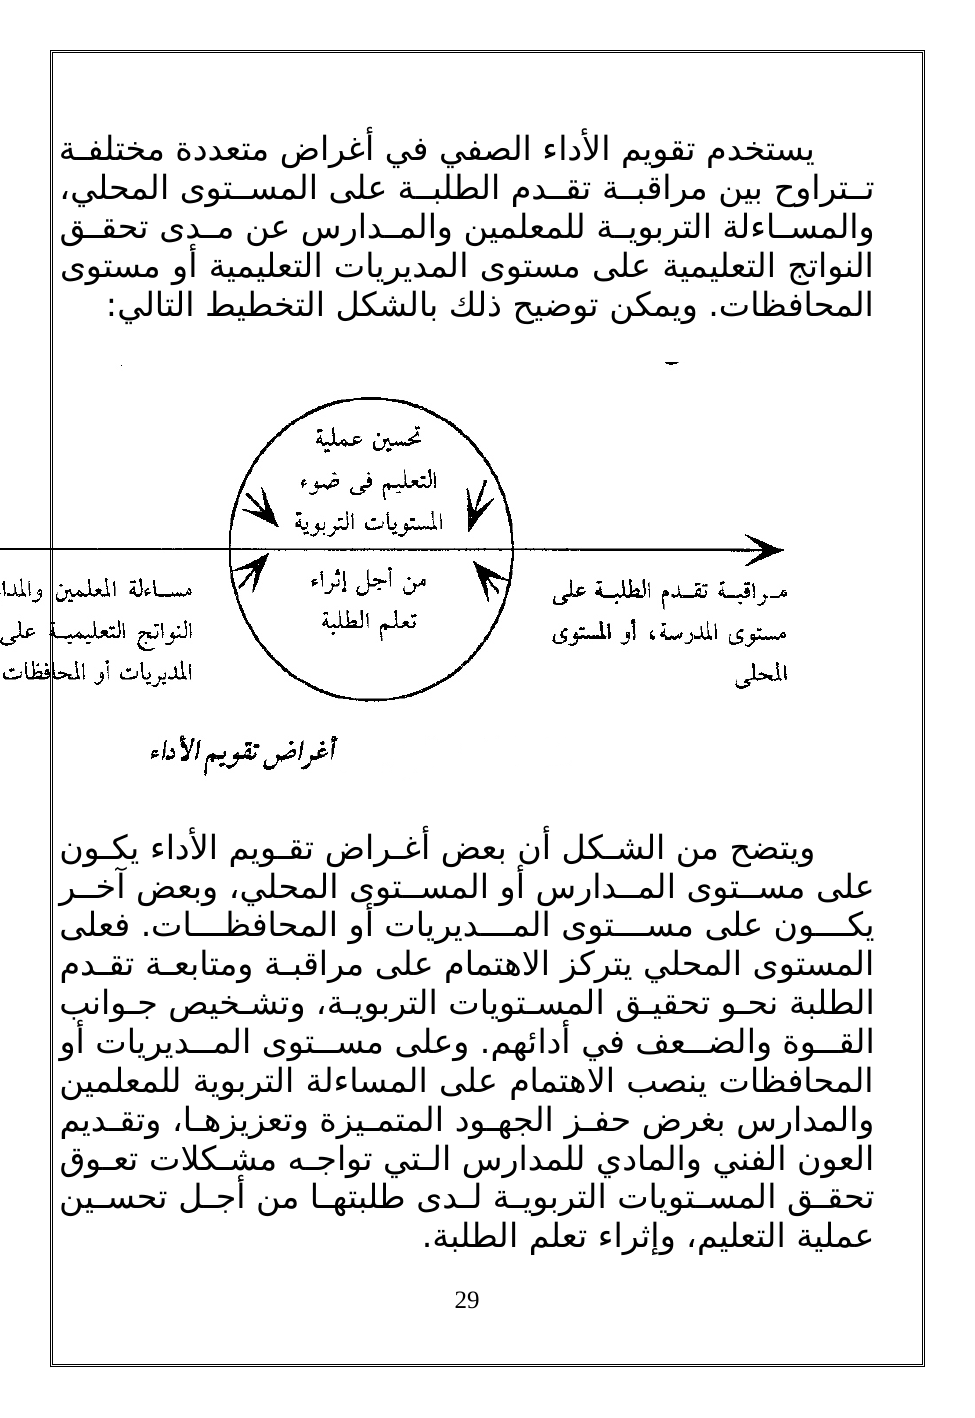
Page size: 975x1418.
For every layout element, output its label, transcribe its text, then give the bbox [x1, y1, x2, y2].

picture [0, 362, 50, 829]
text يستخدم تقويم الأداء الصفي في أغراض متعددة مختلفة تتراوح بين مراقبة تقدم الطلبة على المستوى المحلي، والمساءلة التربوية للمعلمين والمدارس عن مدى تحقق النواتج التعليمية على مستوى المديريات التعليمية أو مستوى المحافظات. ويمكن توضيح ذلك بالشكل التخطيط التالي: [59, 130, 874, 324]
picture [53, 362, 816, 829]
text ويتضح من الشكل أن بعض أغراض تقويم الأداء يكون على مستوى المدارس أو المستوى المحلي، وبعض آخر يكون على مستوى المديريات أو المحافظات. فعلى المستوى المحلي يتركز الاهتمام على مراقبة ومتابعة تقدم الطلبة نحو تحقيق المستويات التربوية، وتشخيص جوانب القوة والضعف في أدائهم. وعلى مستوى المديريات أو المحافظات ينصب الاهتمام على المساءلة التربوية للمعلمين والمدارس بغرض حفز الجهود المتميزة وتعزيزها، وتقديم العون الفني والمادي للمدارس التي تواجه مشكلات تعوق تحقق المستويات التربوية لدى طلبتها من أجل تحسين عملية التعليم، وإثراء تعلم الطلبة. [59, 828, 874, 1256]
